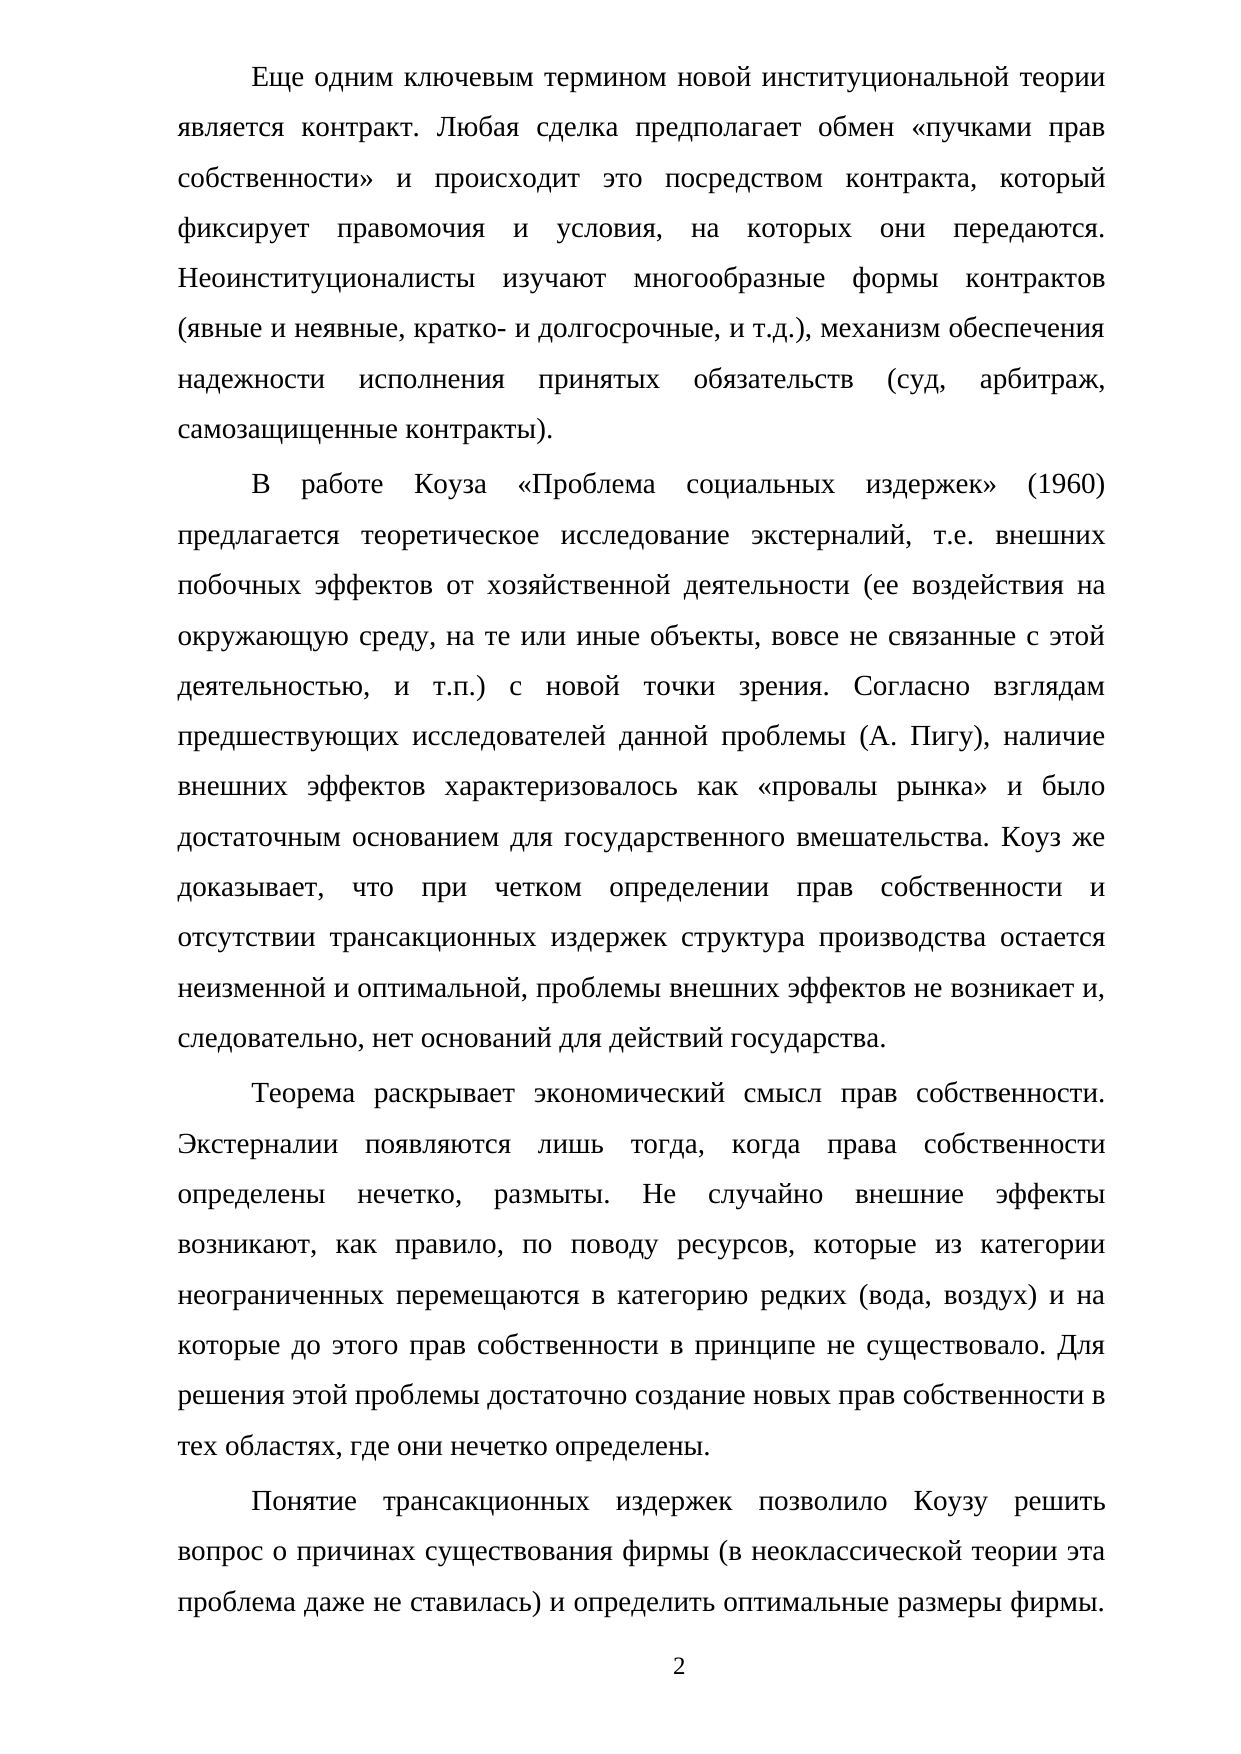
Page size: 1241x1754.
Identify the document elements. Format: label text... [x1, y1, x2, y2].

text Еще одним ключевым термином новой институциональной теории является контракт. Любая сделка предполагает обмен «пучками прав собственности» и происходит это посредством контракта, который фиксирует правомочия и условия, на которых они передаются. Неоинституционалисты изучают многообразные формы контрактов (явные и неявные, кратко- и долгосрочные, и т.д.), механизм обеспечения надежности исполнения принятых обязательств (суд, арбитраж, самозащищенные контракты). [177, 265, 1106, 651]
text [177, 1282, 1106, 1567]
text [177, 59, 1106, 243]
text В работе Коуза «Проблема социальных издержек» (1960) предлагается теоретическое исследование экстерналий, т.е. внешних побочных эффектов от хозяйственной деятельности (ее воздействия на окружающую среду, на те или иные объекты, вовсе не связанные с этой деятельностью, и т.п.) с новой точки зрения. Согласно взглядам предшествующих исследователей данной проблемы (А. Пигу), наличие внешних эффектов характеризовалось как «провалы рынка» и было достаточным основанием для государственного вмешательства. Коуз же доказывает, что при четком определении прав собственности и отсутствии трансакционных издержек структура производства остается неизменной и оптимальной, проблемы внешних эффектов не возникает и, следовательно, нет оснований для действий государства. [177, 673, 1106, 1260]
